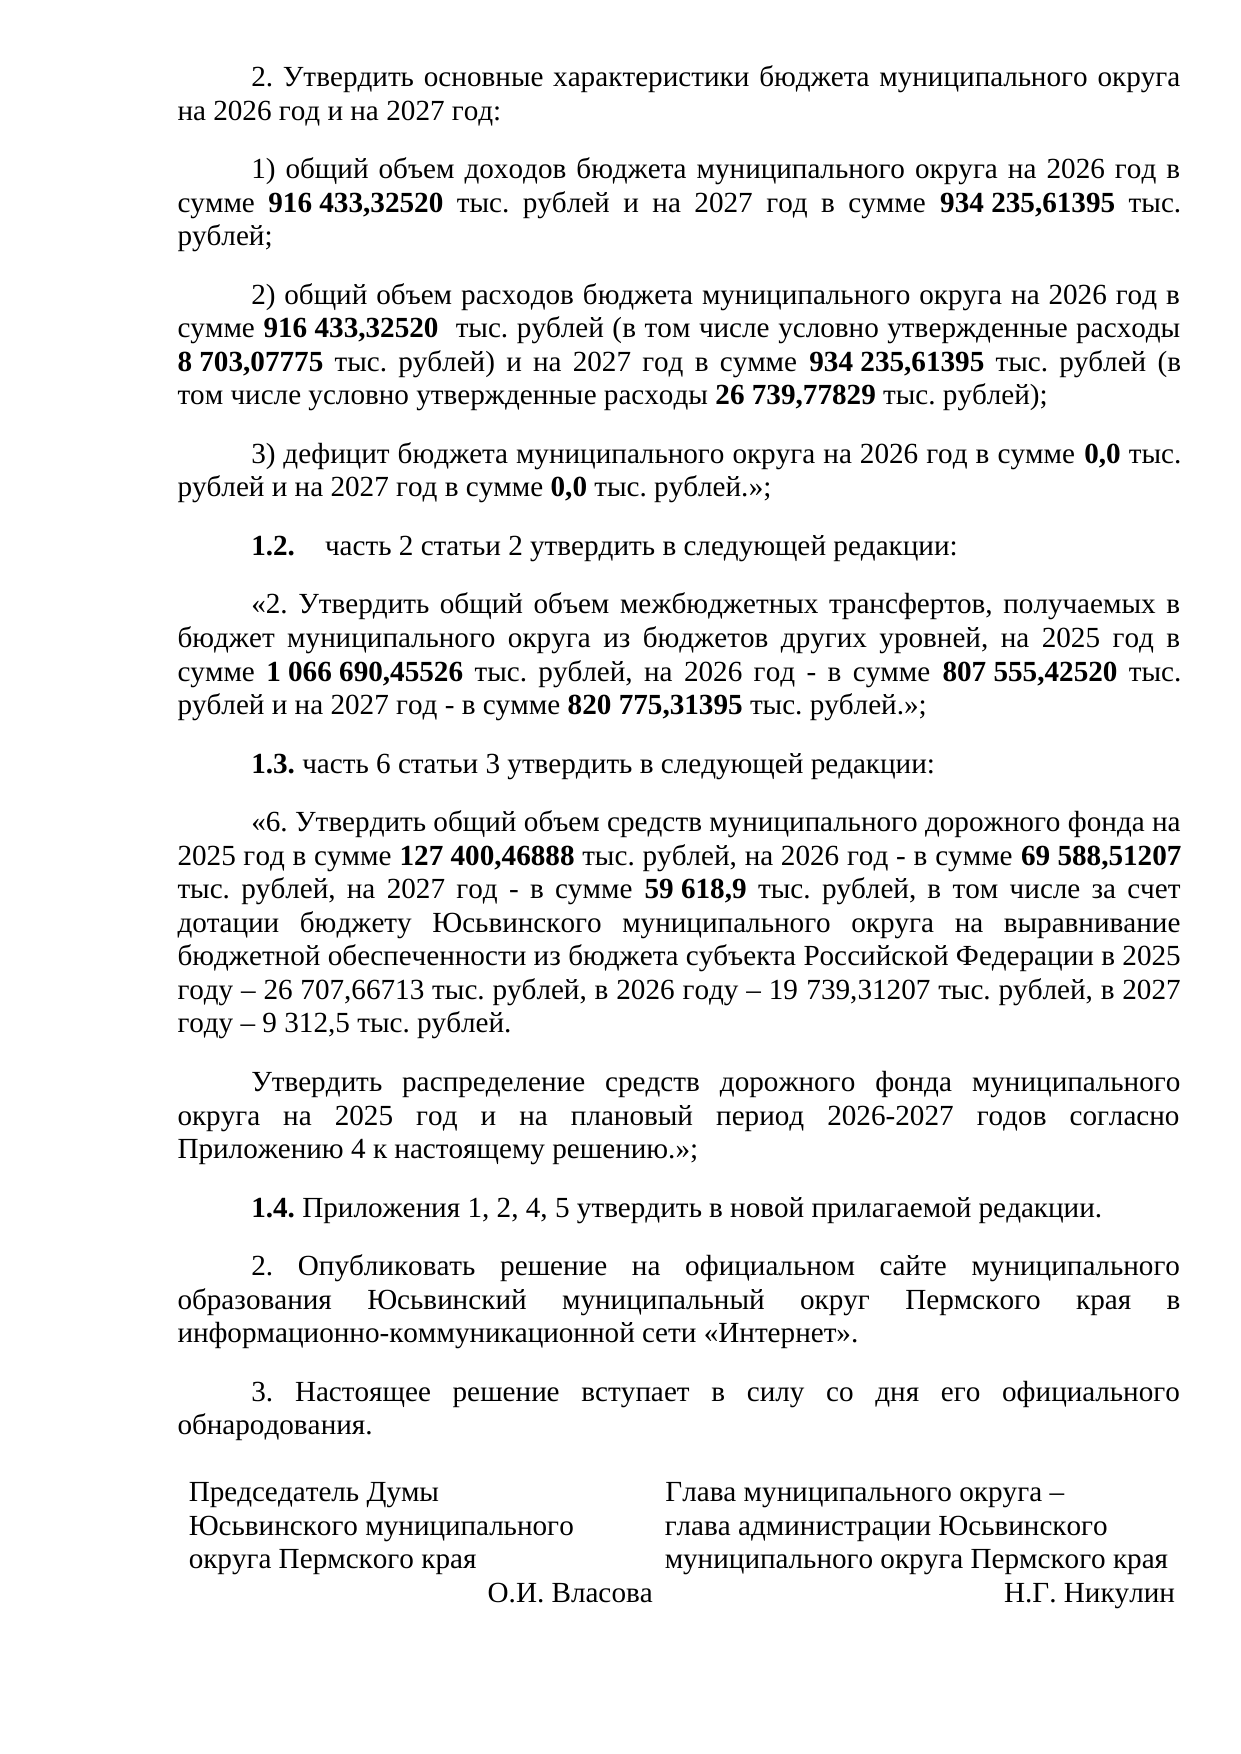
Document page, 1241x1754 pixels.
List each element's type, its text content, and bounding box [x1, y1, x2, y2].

text 1.4. Приложения 1, 2, 4, 5 утвердить в новой прилагаемой редакции. [177, 1190, 1181, 1223]
text «6. Утвердить общий объем средств муниципального дорожного фонда на 2025 год в сумме 127 400,46888 тыс. рублей, на 2026 год - в сумме 69 588,51207 тыс. рублей, на 2027 год - в сумме 59 618,9 тыс. рублей, в том числе за счет дотации бюджету Юсьвинского муниципального округа на выравнивание бюджетной обеспеченности из бюджета субъекта Российской Федерации в 2025 году – 26 707,66713 тыс. рублей, в 2026 году – 19 739,31207 тыс. рублей, в 2027 году – 9 312,5 тыс. рублей. [177, 804, 1181, 1039]
text 1.3. часть 6 статьи 3 утвердить в следующей редакции: [177, 746, 1181, 779]
text 3) дефицит бюджета муниципального округа на 2026 год в сумме 0,0 тыс. рублей и на 2027 год в сумме 0,0 тыс. рублей.»; [177, 436, 1181, 503]
text 2. Опубликовать решение на официальном сайте муниципального образования Юсьвинский муниципальный округ Пермского края в информационно-коммуникационной сети «Интернет». [177, 1248, 1181, 1349]
table_header Глава муниципального округа – глава администрации Юсьвинского муниципального округа Пермского края Н.Г. Никулин [665, 1475, 1181, 1609]
text Утвердить распределение средств дорожного фонда муниципального округа на 2025 год и на плановый период 2026-2027 годов согласно Приложению 4 к настоящему решению.»; [177, 1064, 1181, 1165]
text 2) общий объем расходов бюджета муниципального округа на 2026 год в сумме 916 433,32520 тыс. рублей (в том числе условно утвержденные расходы 8 703,07775 тыс. рублей) и на 2027 год в сумме 934 235,61395 тыс. рублей (в том числе условно утвержденные расходы 26 739,77829 тыс. рублей); [177, 277, 1181, 411]
text «2. Утвердить общий объем межбюджетных трансфертов, получаемых в бюджет муниципального округа из бюджетов других уровней, на 2025 год в сумме 1 066 690,45526 тыс. рублей, на 2026 год - в сумме 807 555,42520 тыс. рублей и на 2027 год - в сумме 820 775,31395 тыс. рублей.»; [177, 587, 1181, 721]
table_header Председатель Думы Юсьвинского муниципального округа Пермского края О.И. Власова [177, 1475, 664, 1609]
text 2. Утвердить основные характеристики бюджета муниципального округа на 2026 год и на 2027 год: [177, 59, 1181, 126]
text 1) общий объем доходов бюджета муниципального округа на 2026 год в сумме 916 433,32520 тыс. рублей и на 2027 год в сумме 934 235,61395 тыс. рублей; [177, 151, 1181, 252]
list часть 2 статьи 2 утвердить в следующей редакции: [177, 528, 1181, 562]
text 3. Настоящее решение вступает в силу со дня его официального обнародования. [177, 1374, 1181, 1441]
